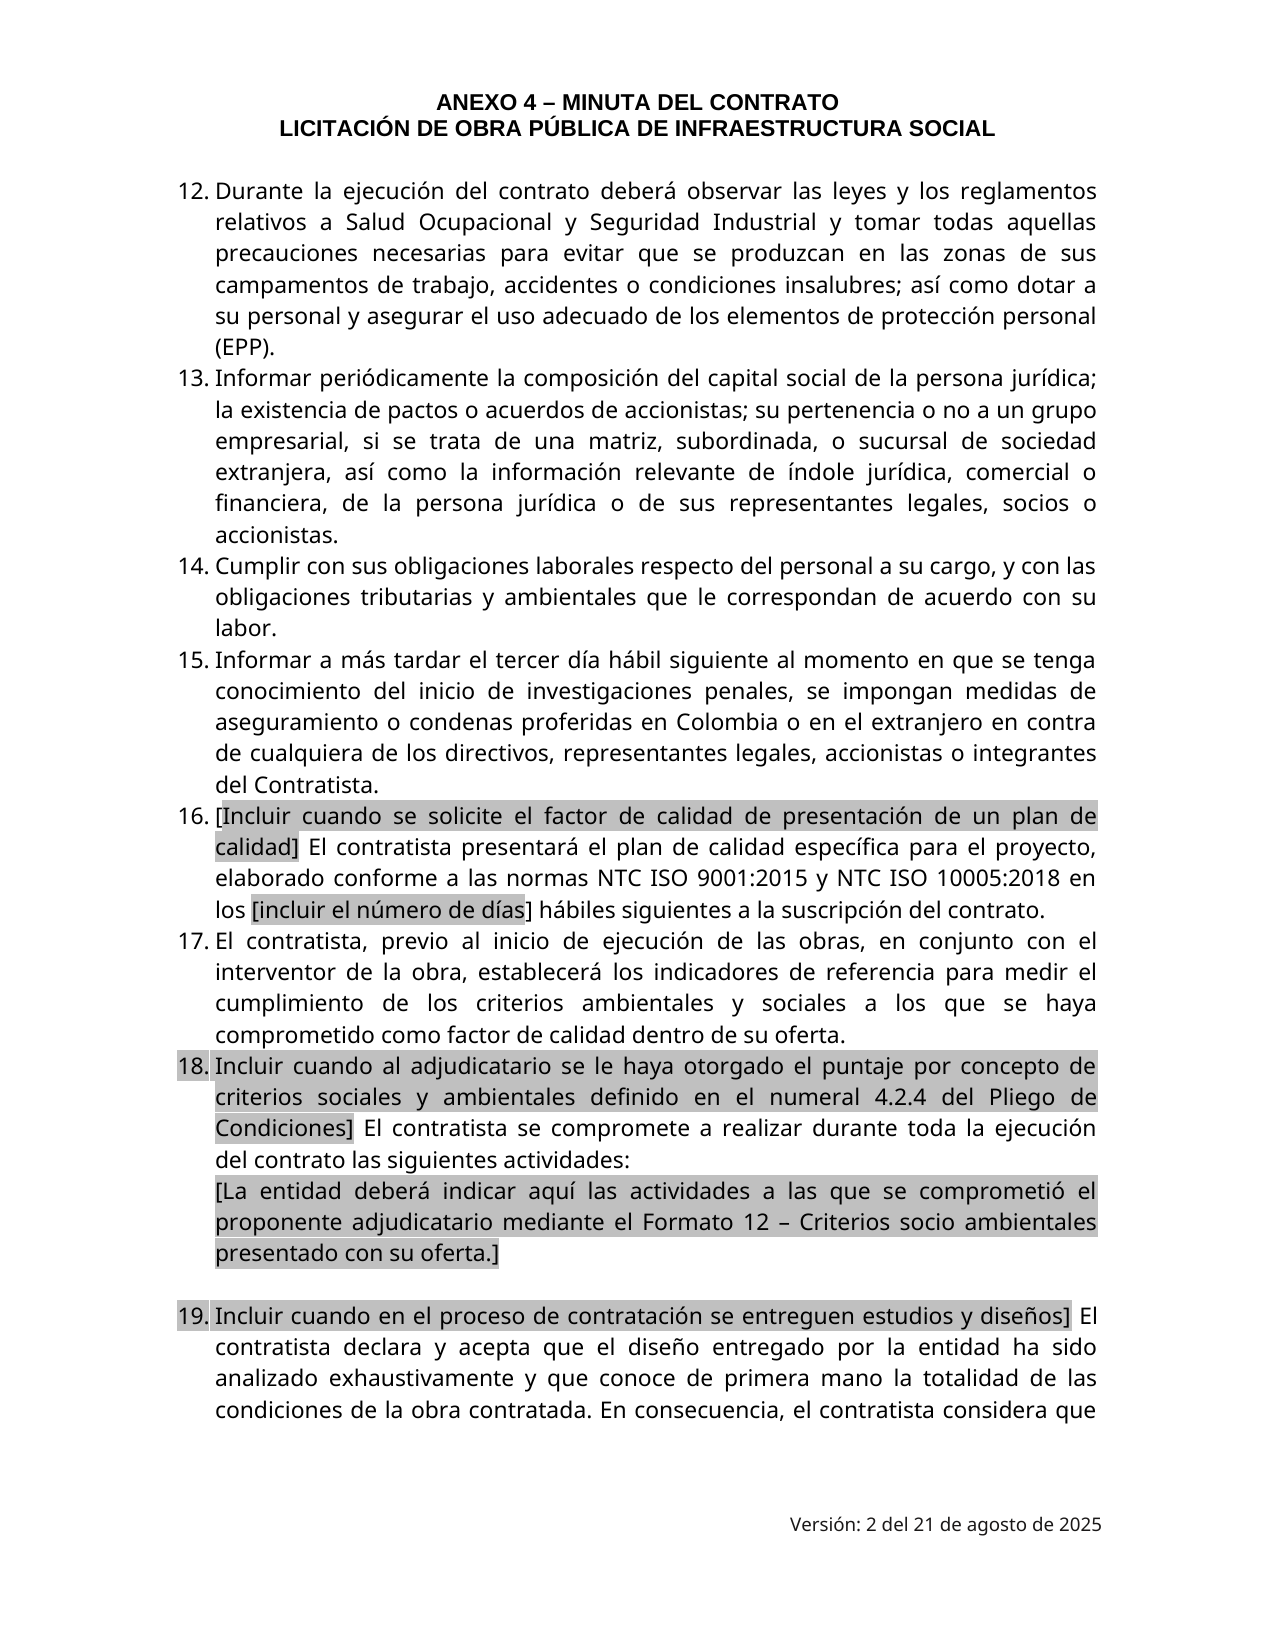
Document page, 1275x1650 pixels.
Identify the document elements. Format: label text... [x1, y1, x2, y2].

list [La entidad deberá indicar aquí las actividades a las que se comprometió el proponente adjudicatario mediante el Formato 12 – Criterios socio ambientales presentado con su oferta.] [215, 1237, 1098, 1269]
list Informar a más tardar el tercer día hábil siguiente al momento en que se tenga conocimiento del inicio de investigaciones penales, se impongan medidas de aseguramiento o condenas proferidas en Colombia o en el extranjero en contra de cualquiera de los directivos, representantes legales, accionistas o integrantes del Contratista. [177, 644, 1098, 800]
list Durante la ejecución del contrato deberá observar las leyes y los reglamentos relativos a Salud Ocupacional y Seguridad Industrial y tomar todas aquellas precauciones necesarias para evitar que se produzcan en las zonas de sus campamentos de trabajo, accidentes o condiciones insalubres; así como dotar a su personal y asegurar el uso adecuado de los elementos de protección personal (EPP). [177, 175, 1098, 362]
list El contratista, previo al inicio de ejecución de las obras, en conjunto con el interventor de la obra, establecerá los indicadores de referencia para medir el cumplimiento de los criterios ambientales y sociales a los que se haya comprometido como factor de calidad dentro de su oferta. [177, 925, 1098, 1050]
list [177, 1300, 1098, 1425]
list [Incluir cuando se solicite el factor de calidad de presentación de un plan de calidad] El contratista presentará el plan de calidad específica para el proyecto, elaborado conforme a las normas NTC ISO 9001:2015 y NTC ISO 10005:2018 en los [incluir el número de días] hábiles siguientes a la suscripción del contrato. [177, 800, 1098, 925]
list Informar periódicamente la composición del capital social de la persona jurídica; la existencia de pactos o acuerdos de accionistas; su pertenencia o no a un grupo empresarial, si se trata de una matriz, subordinada, o sucursal de sociedad extranjera, así como la información relevante de índole jurídica, comercial o financiera, de la persona jurídica o de sus representantes legales, socios o accionistas. [177, 362, 1098, 550]
list Incluir cuando al adjudicatario se le haya otorgado el puntaje por concepto de criterios sociales y ambientales definido en el numeral 4.2.4 del Pliego de Condiciones] El contratista se compromete a realizar durante toda la ejecución del contrato las siguientes actividades: [177, 1050, 1098, 1175]
list Cumplir con sus obligaciones laborales respecto del personal a su cargo, y con las obligaciones tributarias y ambientales que le correspondan de acuerdo con su labor. [177, 550, 1098, 644]
